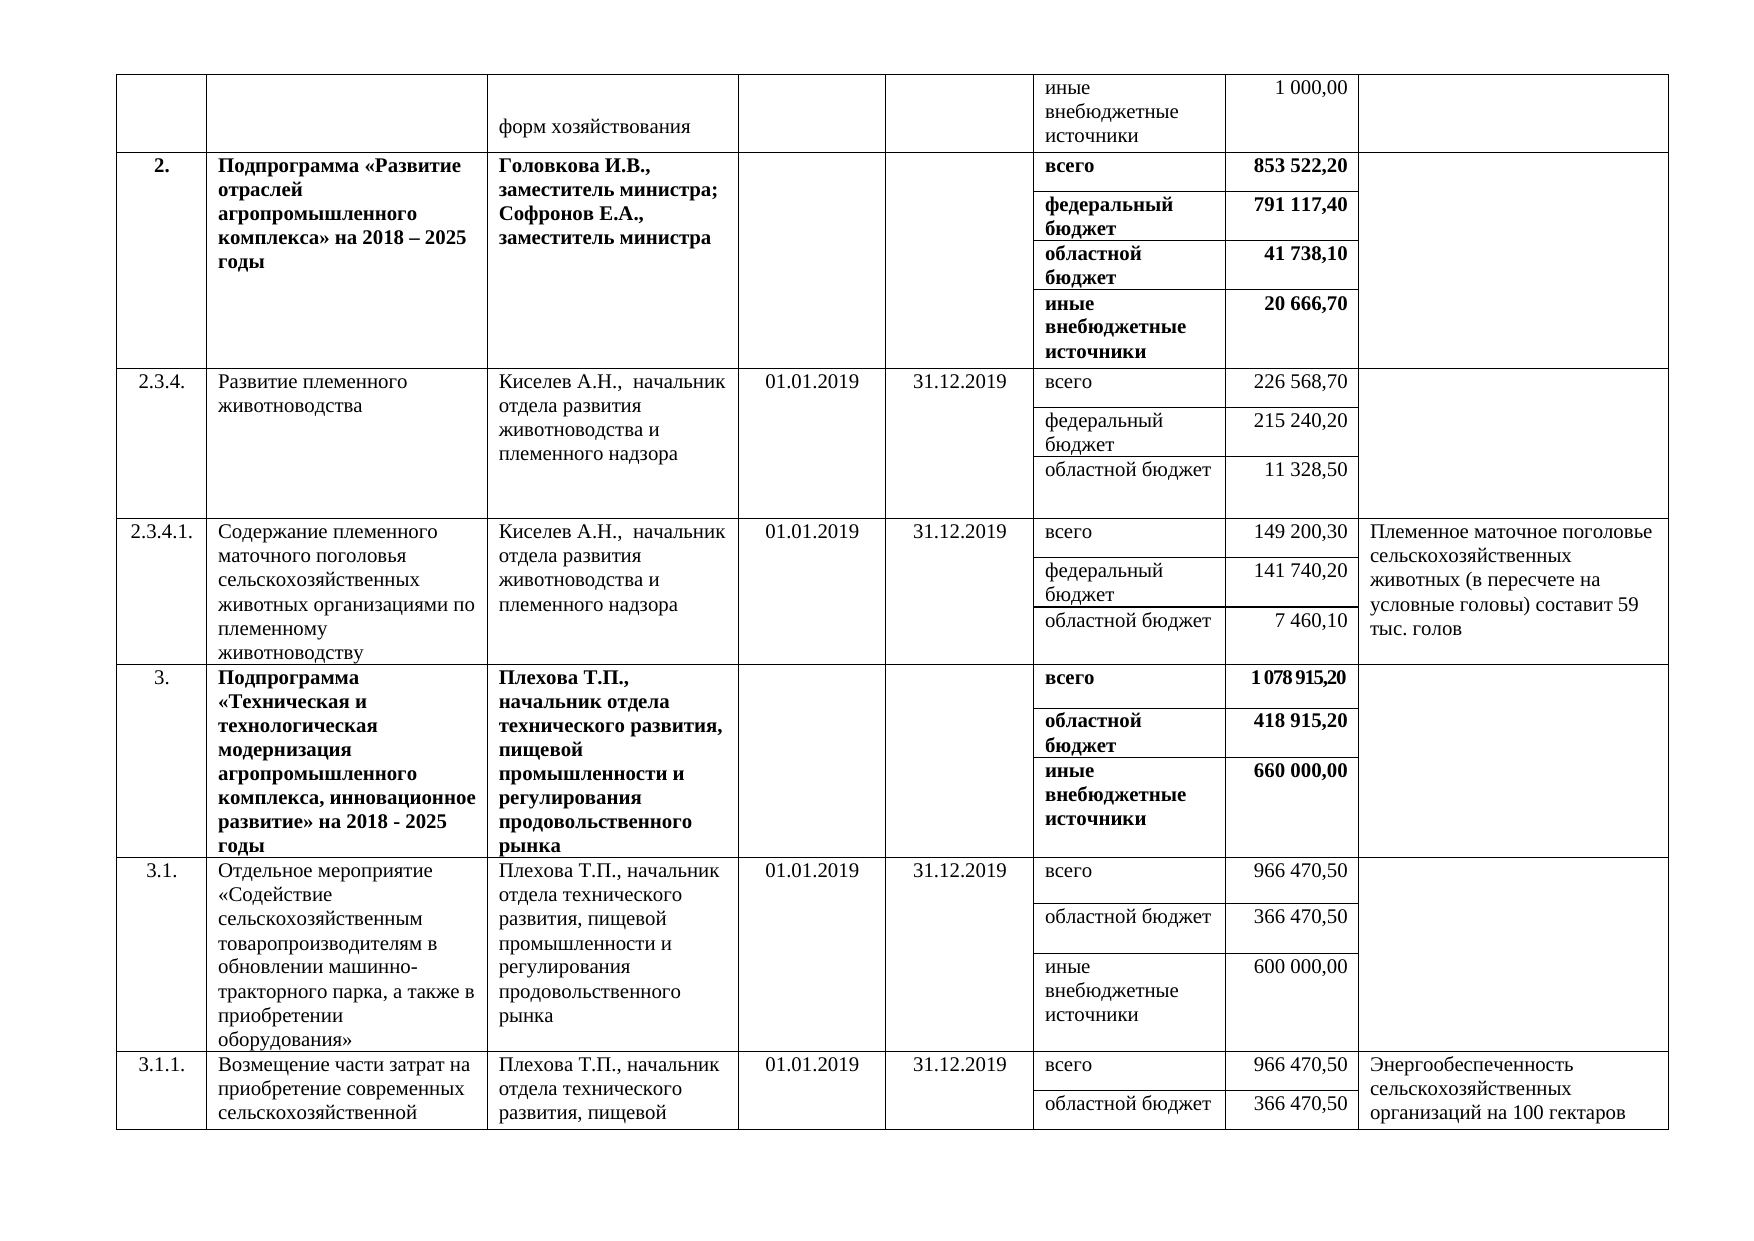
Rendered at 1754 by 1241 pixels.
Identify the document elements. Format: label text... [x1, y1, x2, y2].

table_cell 31.12.2019 [886, 519, 1033, 664]
table_cell 7 460,10 [1226, 608, 1358, 664]
table_cell 366 470,50 [1226, 904, 1358, 952]
table_cell 366 470,50 [1226, 1091, 1358, 1129]
table_cell Развитие племенного животноводства [207, 369, 487, 518]
table_cell иные внебюджетные источники [1034, 758, 1225, 857]
table_cell 3. [117, 665, 206, 857]
table_cell 418 915,20 [1226, 709, 1358, 757]
table_cell всего [1034, 369, 1225, 407]
table_cell 01.01.2019 [739, 369, 885, 518]
table_cell 3.1. [117, 858, 206, 1051]
table_cell [1359, 858, 1668, 1051]
table_cell всего [1034, 1052, 1225, 1090]
table_cell Киселев А.Н., начальник отдела развития животноводства и племенного надзора [488, 369, 738, 518]
table_cell 01.01.2019 [739, 858, 885, 1051]
table_cell всего [1034, 519, 1225, 557]
table_cell федеральный бюджет [1034, 192, 1225, 240]
table_cell Энергообеспеченность сельскохозяйственных организаций на 100 гектаров посевной площади (суммарная номинальная мощность двигателей тракторов, комбайнов и самоходных машин) составит 139 лошадиных сил [1359, 1052, 1668, 1129]
table_cell 660 000,00 [1226, 758, 1358, 857]
table_cell [739, 153, 885, 367]
table_cell 966 470,50 [1226, 1052, 1358, 1090]
table_cell Подпрограмма «Техническая и технологическая модернизация агропромышленного комплекса, инновационное развитие» на 2018 - 2025 годы [207, 665, 487, 857]
table_cell всего [1034, 665, 1225, 707]
table_cell [886, 153, 1033, 367]
table_cell областной бюджет [1034, 457, 1225, 518]
table_cell областной бюджет [1034, 904, 1225, 952]
table_cell Отдельное мероприятие «Содействие сельскохозяйственным товаропроизводителям в обновлении машинно-тракторного парка, а также в приобретении оборудования» [207, 858, 487, 1051]
table_cell 2.3.4.1. [117, 519, 206, 664]
table_cell 215 240,20 [1226, 408, 1358, 456]
table_cell областной бюджет [1034, 709, 1225, 757]
table_cell 966 470,50 [1226, 858, 1358, 902]
table_cell 11 328,50 [1226, 457, 1358, 518]
table_cell иные внебюджетные источники [1034, 290, 1225, 367]
table_cell 31.12.2019 [886, 1052, 1033, 1129]
table_cell [739, 665, 885, 857]
table_cell Головкова И.В., заместитель министра; Софронов Е.А., заместитель министра [488, 153, 738, 367]
table_cell 41 738,10 [1226, 241, 1358, 289]
table_cell иные внебюджетные источники [1034, 75, 1225, 152]
table_cell всего [1034, 153, 1225, 191]
table_cell федеральный бюджет [1034, 558, 1225, 606]
table_cell 01.01.2019 [739, 519, 885, 664]
table_cell 600 000,00 [1226, 954, 1358, 1051]
table_cell [886, 665, 1033, 857]
table_cell [1359, 665, 1668, 857]
table_cell [1359, 153, 1668, 367]
table_cell иные внебюджетные источники [1034, 954, 1225, 1051]
table_cell Возмещение части затрат на приобретение современных сельскохозяйственной техники и оборудования для первичной переработки сельскохозяйственной продукции и (или) уплату лизинговых платежей по договорам финансовой аренды (лизинга)» [207, 1052, 487, 1129]
table_cell 31.12.2019 [886, 369, 1033, 518]
table_cell областной бюджет [1034, 1091, 1225, 1129]
table_cell 226 568,70 [1226, 369, 1358, 407]
table_cell Подпрограмма «Развитие отраслей агропромышленного комплекса» на 2018 – 2025 годы [207, 153, 487, 367]
table_cell 20 666,70 [1226, 290, 1358, 367]
table_cell 2.3.4. [117, 369, 206, 518]
table_cell областной бюджет [1034, 241, 1225, 289]
table_cell Киселев А.Н., начальник отдела развития животноводства и племенного надзора [488, 519, 738, 664]
table_cell Содержание племенного маточного поголовья сельскохозяйственных животных организациями по племенному животноводству [207, 519, 487, 664]
table_cell Плехова Т.П., начальник отдела технического развития, пищевой промышленности и регулирования продовольственного рынка [488, 858, 738, 1051]
table_cell Плехова Т.П., начальник отдела технического развития, пищевой промышленности и регулирования продовольственного рынка [488, 665, 738, 857]
table_cell областной бюджет [1034, 608, 1225, 664]
table_cell 1 078 915,20 [1226, 665, 1358, 707]
table_cell 01.01.2019 [739, 1052, 885, 1129]
table_cell федеральный бюджет [1034, 408, 1225, 456]
table_cell 3.1.1. [117, 1052, 206, 1129]
table_cell 149 200,30 [1226, 519, 1358, 557]
table_cell 791 117,40 [1226, 192, 1358, 240]
table_cell Племенное маточное поголовье сельскохозяйственных животных (в пересчете на условные головы) составит 59 тыс. голов [1359, 519, 1668, 664]
table_cell 141 740,20 [1226, 558, 1358, 606]
table_cell 1 000,00 [1226, 75, 1358, 152]
table_cell 2. [117, 153, 206, 367]
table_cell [488, 1052, 738, 1129]
table_cell всего [1034, 858, 1225, 902]
table_cell [1359, 369, 1668, 518]
table_cell 853 522,20 [1226, 153, 1358, 191]
table_cell 31.12.2019 [886, 858, 1033, 1051]
